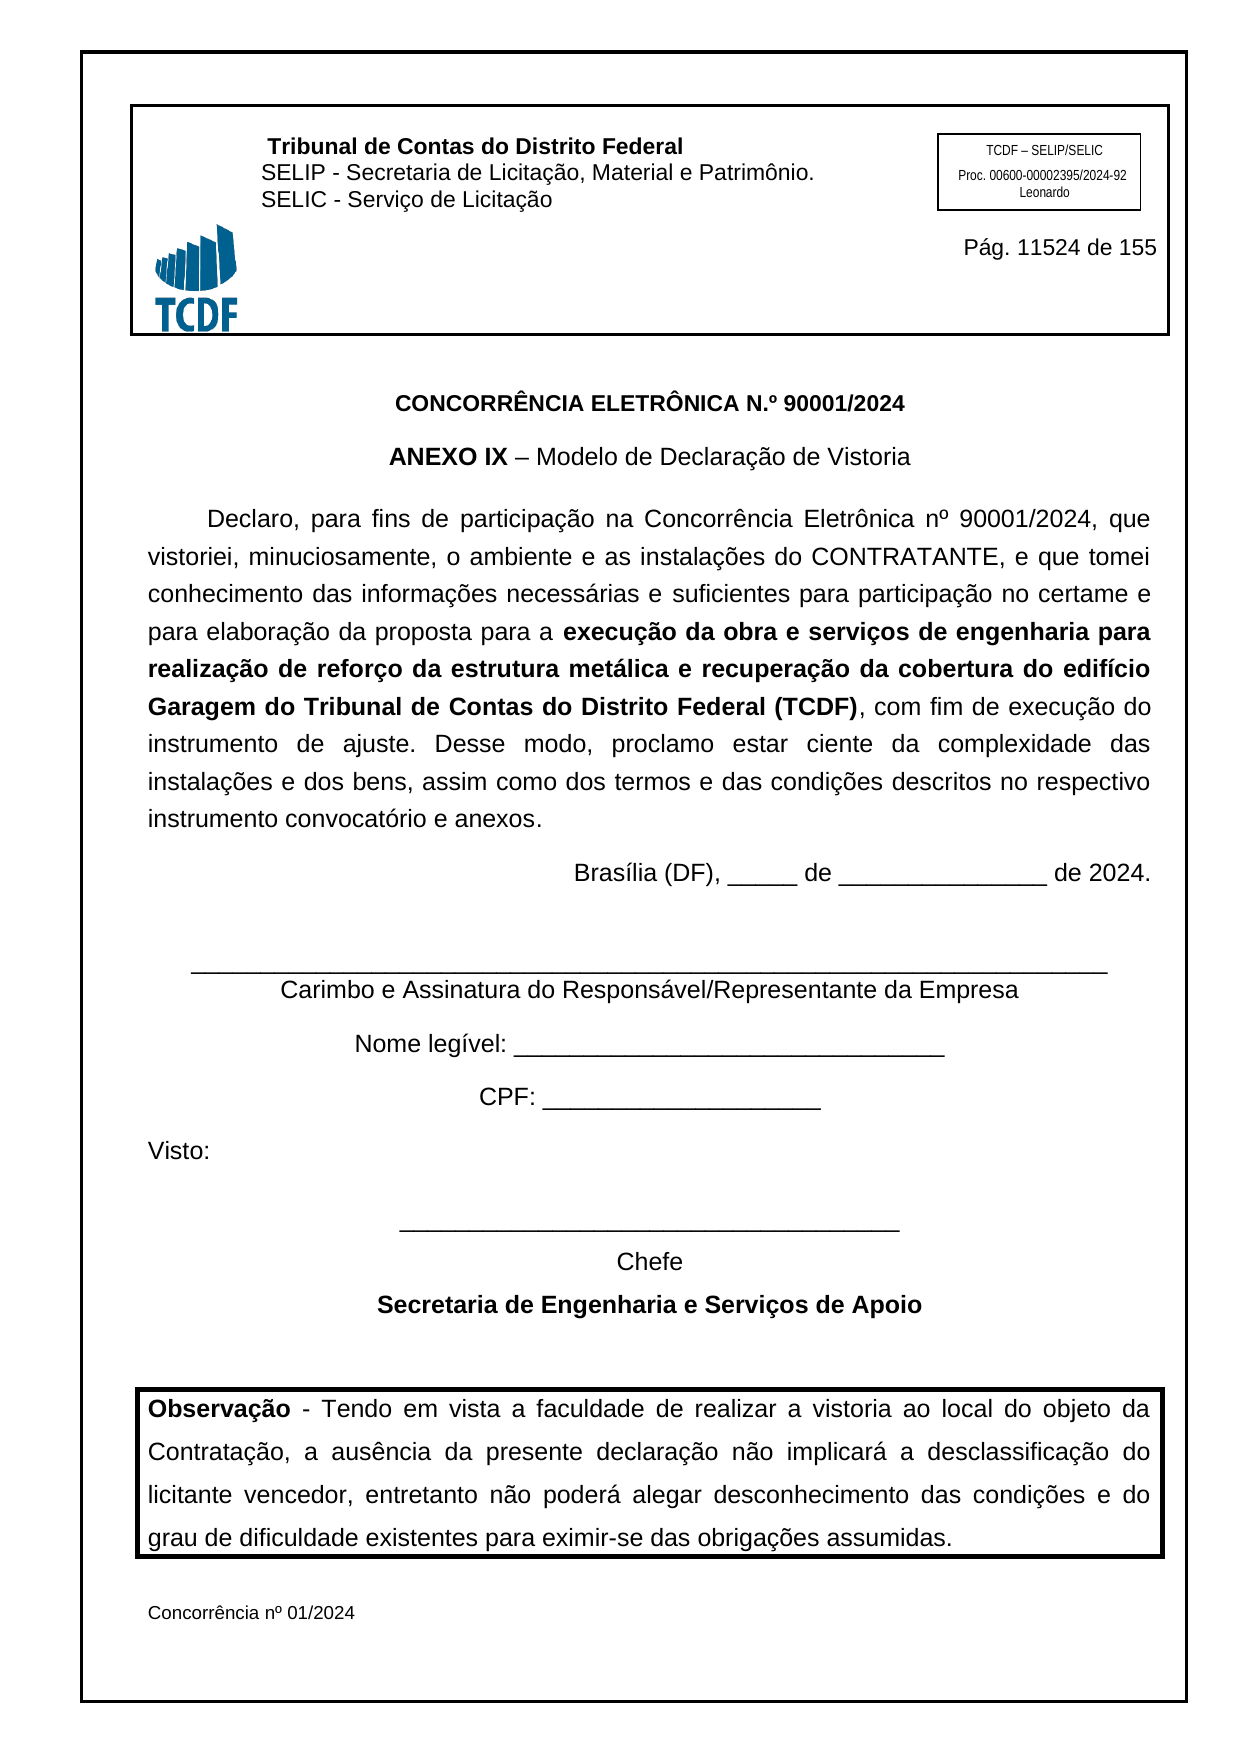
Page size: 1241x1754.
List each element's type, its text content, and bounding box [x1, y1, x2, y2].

text Visto: [148, 1136, 1152, 1165]
picture [205, 304, 212, 325]
picture [146, 222, 241, 332]
text Declaro, para fins de participação na Concorrência Eletrônica nº 90001/2024, que vistoriei, minuciosamente, o ambiente e as instalações do CONTRATANTE, e que tomei conhecimento das informações necessárias e suficientes para participação no certame e para elaboração da proposta para a execução da obra e serviços de engenharia para realização de reforço da estrutura metálica e recuperação da cobertura do edifício Garagem do Tribunal de Contas do Distrito Federal (TCDF), com fim de execução do instrumento de ajuste. Desse modo, proclamo estar ciente da complexidade das instalações e dos bens, assim como dos termos e das condições descritos no respectivo instrumento convocatório e anexos. [148, 496, 1152, 833]
text Brasília (DF), _____ de _______________ de 2024. [148, 858, 1152, 887]
text Nome legível: _______________________________ [148, 1028, 1152, 1057]
text CONCORRÊNCIA ELETRÔNICA N.º 90001/2024 [148, 390, 1152, 416]
text CPF: ____________________ [148, 1082, 1152, 1111]
text __________________________________________________________________ Carimbo e Assinatura do Responsável/Representante da Empresa [148, 946, 1152, 1003]
text Observação - Tendo em vista a faculdade de realizar a vistoria ao local do objeto da Contratação, a ausência da presente declaração não implicará a desclassificação do licitante vencedor, entretanto não poderá alegar desconhecimento das condições e do grau de dificuldade existentes para eximir-se das obrigações assumidas. [140, 1392, 1160, 1554]
text ____________________________________ Chefe Secretaria de Engenharia e Serviços de Apoio [148, 1204, 1152, 1319]
text ANEXO IX – Modelo de Declaração de Vistoria [148, 442, 1152, 471]
